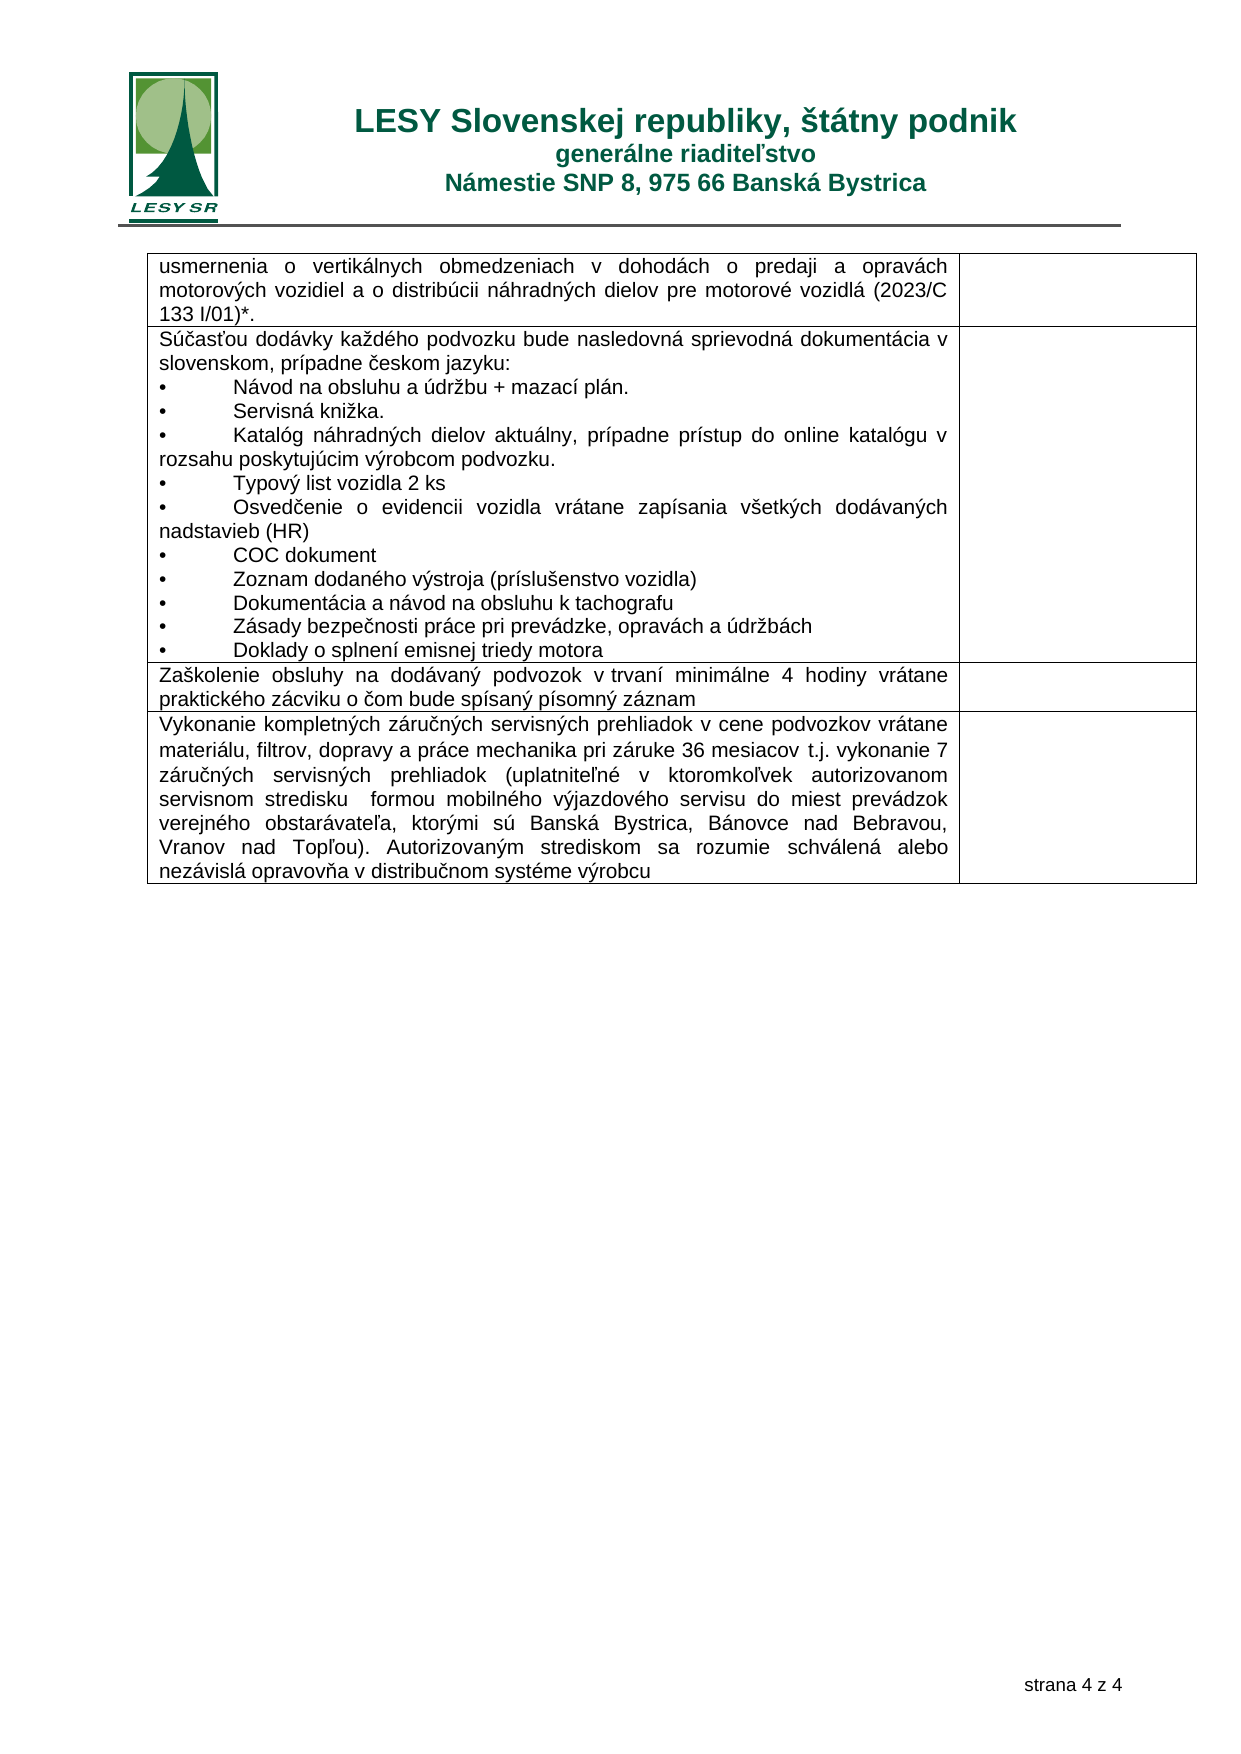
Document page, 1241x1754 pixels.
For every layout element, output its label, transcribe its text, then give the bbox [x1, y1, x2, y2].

table_cell Vykonanie kompletných záručných servisných prehliadok v cene podvozkov vrátane materiálu, filtrov, dopravy a práce mechanika pri záruke 36 mesiacov t.j. vykonanie 7 záručných servisných prehliadok (uplatniteľné v ktoromkoľvek autorizovanom servisnom stredisku formou mobilného výjazdového servisu do miest prevádzok verejného obstarávateľa, ktorými sú Banská Bystrica, Bánovce nad Bebravou, Vranov nad Topľou). Autorizovaným strediskom sa rozumie schválená alebo nezávislá opravovňa v distribučnom systéme výrobcu [148, 712, 959, 882]
table_cell Súčasťou dodávky každého podvozku bude nasledovná sprievodná dokumentácia v slovenskom, prípadne českom jazyku: • Návod na obsluhu a údržbu + mazací plán. • Servisná knižka. • Katalóg náhradných dielov aktuálny, prípadne prístup do online katalógu v rozsahu poskytujúcim výrobcom podvozku. • Typový list vozidla 2 ks • Osvedčenie o evidencii vozidla vrátane zapísania všetkých dodávaných nadstavieb (HR) • COC dokument • Zoznam dodaného výstroja (príslušenstvo vozidla) • Dokumentácia a návod na obsluhu k tachografu • Zásady bezpečnosti práce pri prevádzke, opravách a údržbách • Doklady o splnení emisnej triedy motora [148, 327, 959, 662]
table_cell [960, 254, 1196, 326]
table_cell [960, 327, 1196, 662]
table_cell [960, 712, 1196, 882]
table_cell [148, 254, 959, 326]
table_cell Zaškolenie obsluhy na dodávaný podvozok v trvaní minimálne 4 hodiny vrátane praktického zácviku o čom bude spísaný písomný záznam [148, 663, 959, 711]
table_cell [960, 663, 1196, 711]
